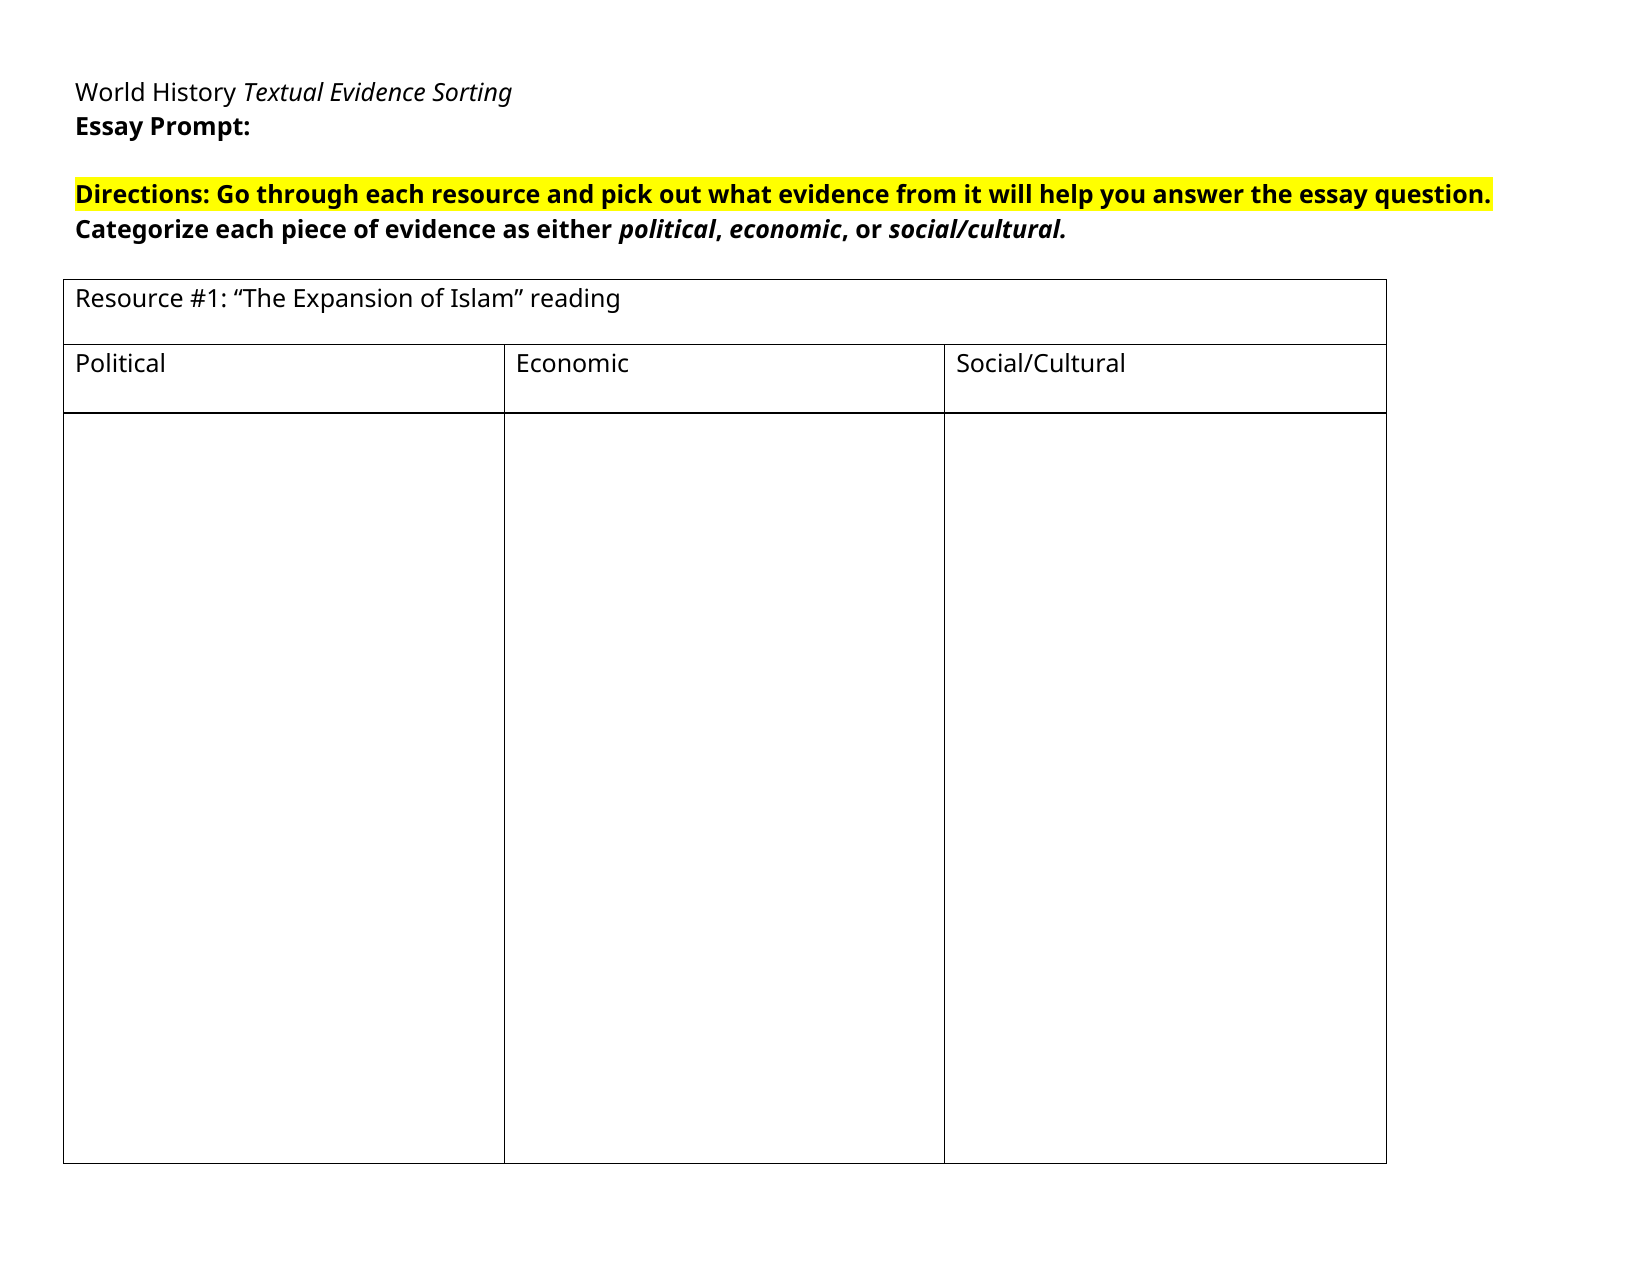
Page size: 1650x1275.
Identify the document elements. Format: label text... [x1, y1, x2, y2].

table_cell [64, 414, 504, 1163]
table_cell [945, 414, 1386, 1163]
table_cell Economic [505, 345, 944, 412]
table_cell [505, 414, 944, 1163]
table_header Resource #1: “The Expansion of Islam” reading [64, 280, 1386, 344]
text Essay Prompt: [75, 109, 1575, 143]
text Directions: Go through each resource and pick out what evidence from it will help you answer the essay question. Categorize each piece of evidence as either political, economic, or social/cultural. [75, 177, 1575, 245]
table_cell Social/Cultural [945, 345, 1386, 412]
table_cell Political [64, 345, 504, 412]
text World History Textual Evidence Sorting [75, 75, 1575, 109]
